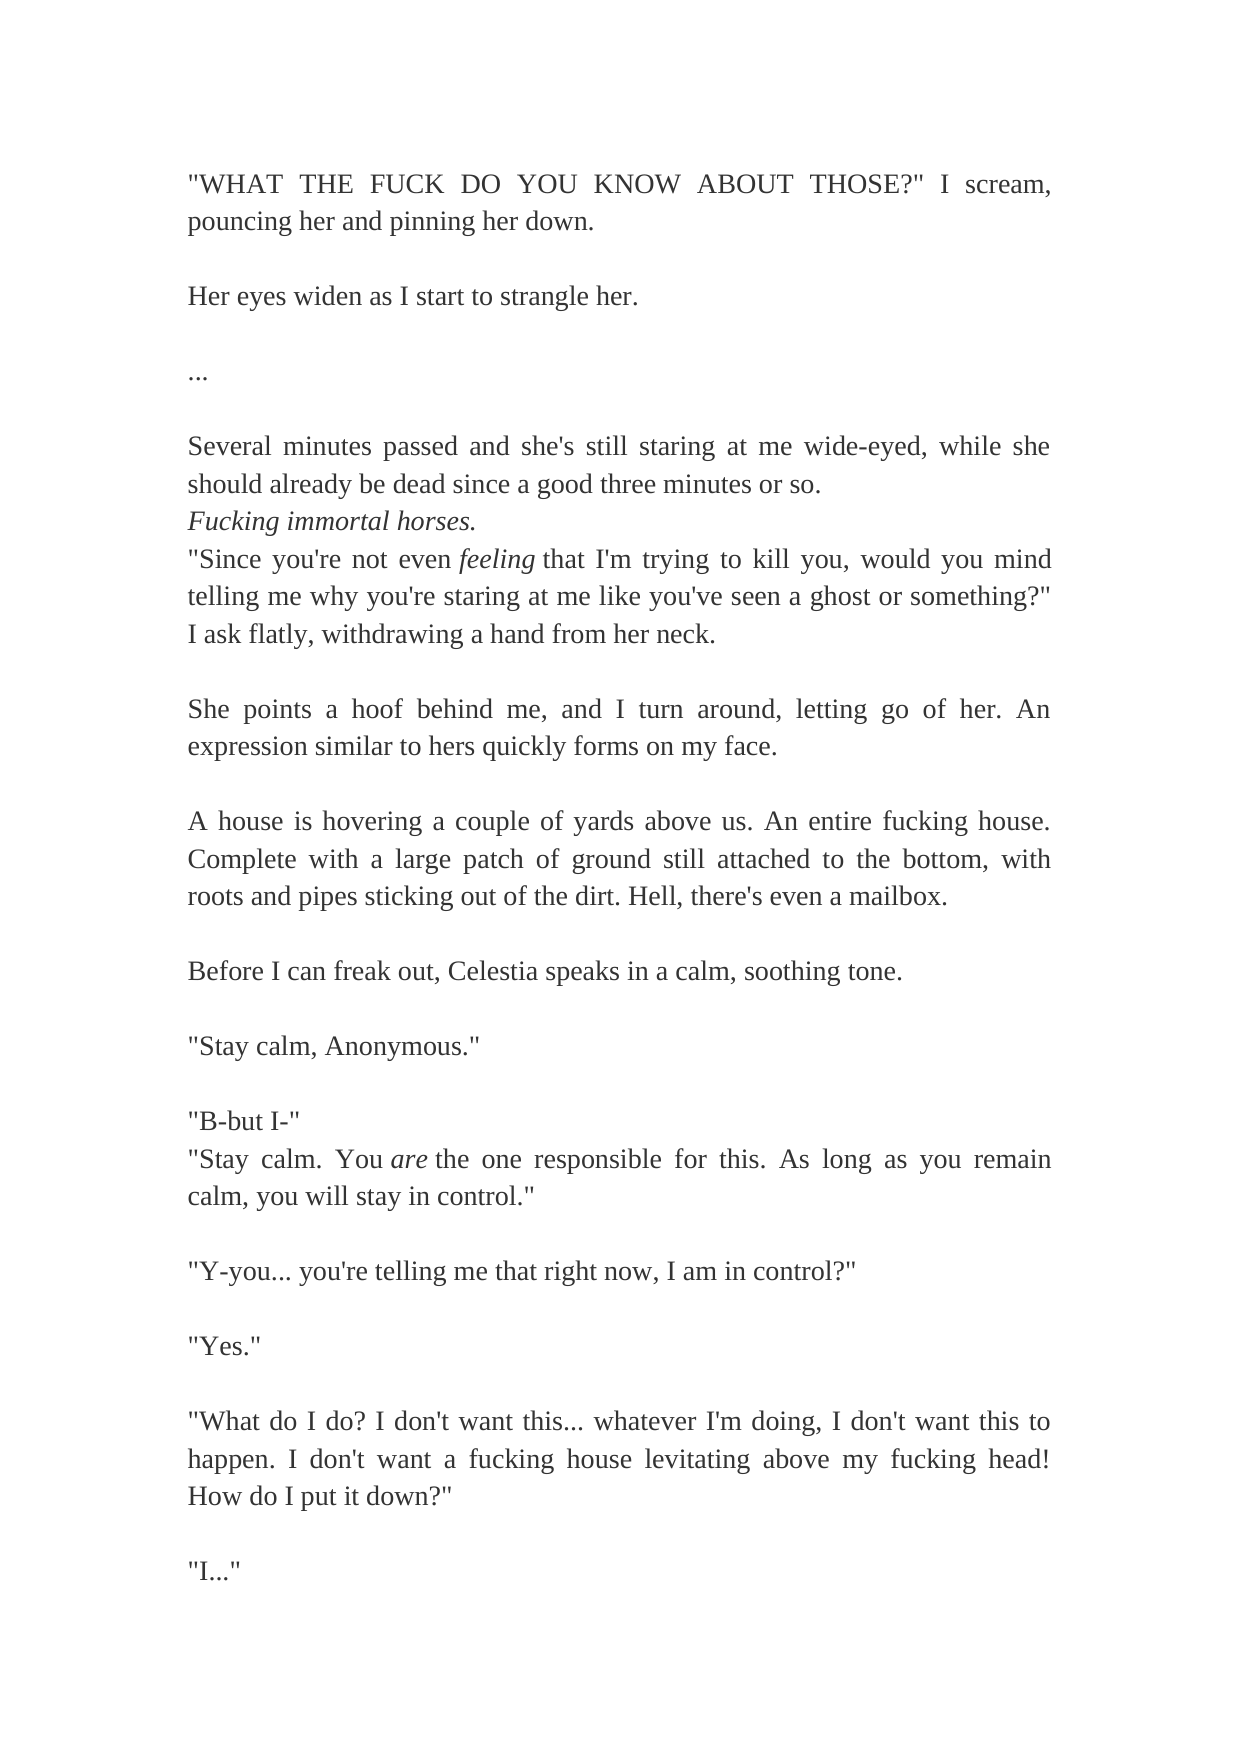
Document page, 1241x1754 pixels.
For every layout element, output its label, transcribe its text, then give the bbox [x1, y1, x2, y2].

text Before I can freak out, Celestia speaks in a calm, soothing tone. [187, 952, 1053, 989]
text Her eyes widen as I start to strangle her. [187, 277, 1053, 314]
text "B-but I-" [187, 1102, 1053, 1139]
text "Y-you... you're telling me that right now, I am in control?" [187, 1252, 1053, 1289]
text "Stay calm. You are the one responsible for this. As long as you remain calm, you will stay in control." [187, 1139, 1053, 1214]
text "What do I do? I don't want this... whatever I'm doing, I don't want this to happen. I don't want a fucking house levitating above my fucking head! How do I put it down?" [187, 1402, 1053, 1514]
text She points a hoof behind me, and I turn around, letting go of her. An expression similar to hers quickly forms on my face. [187, 689, 1053, 764]
text "Stay calm, Anonymous." [187, 1027, 1053, 1064]
text "Since you're not even feeling that I'm trying to kill you, would you mind telling me why you're staring at me like you've seen a ghost or something?" I ask flatly, withdrawing a hand from her neck. [187, 539, 1053, 652]
text "Yes." [187, 1327, 1053, 1364]
text "I..." [187, 1552, 1053, 1589]
text ... [187, 352, 1053, 389]
text Fucking immortal horses. [187, 502, 1053, 539]
text Several minutes passed and she's still staring at me wide-eyed, while she should already be dead since a good three minutes or so. [187, 427, 1053, 502]
text "WHAT THE FUCK DO YOU KNOW ABOUT THOSE?" I scream, pouncing her and pinning her down. [187, 164, 1053, 239]
text A house is hovering a couple of yards above us. An entire fucking house. Complete with a large patch of ground still attached to the bottom, with roots and pipes sticking out of the dirt. Hell, there's even a mailbox. [187, 802, 1053, 914]
